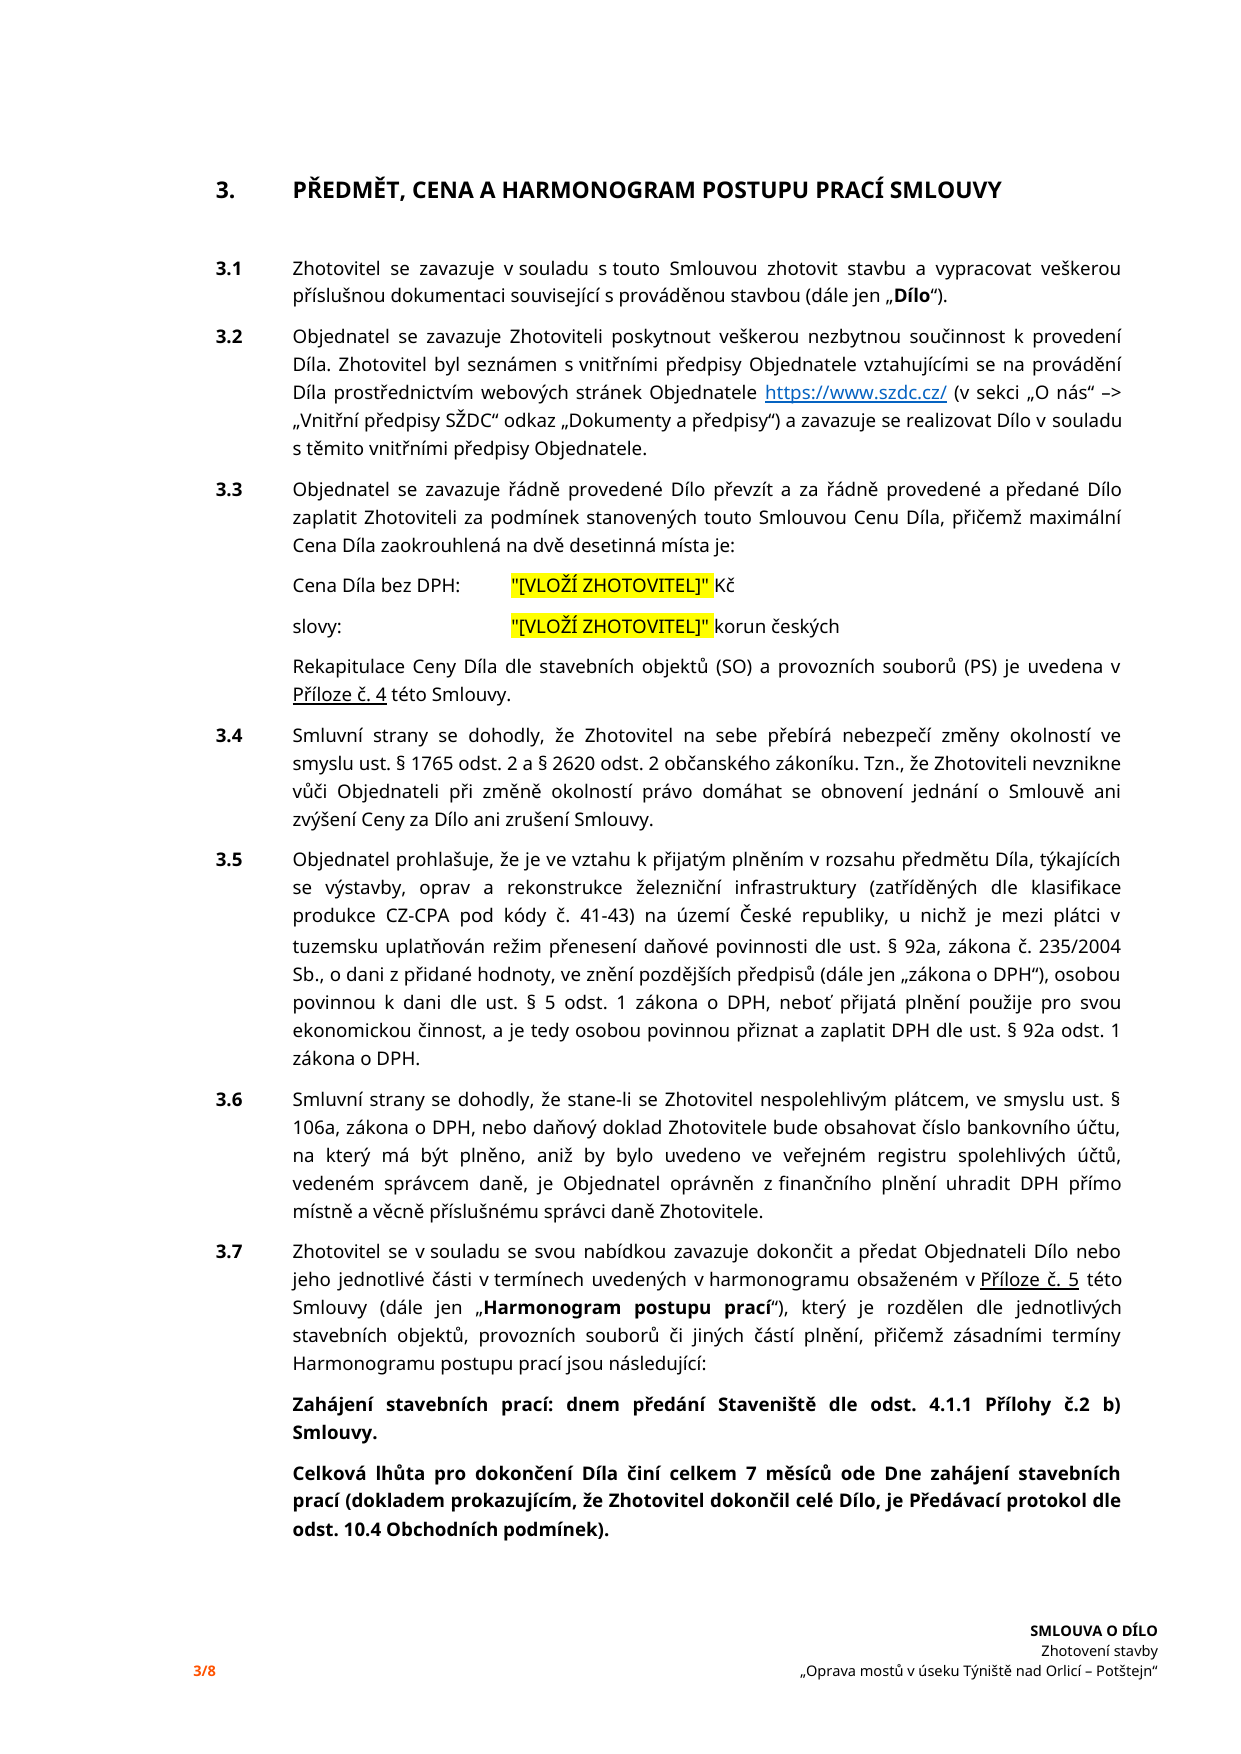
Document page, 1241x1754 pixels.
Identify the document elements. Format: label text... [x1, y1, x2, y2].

text Rekapitulace Ceny Díla dle stavebních objektů (SO) a provozních souborů (PS) je uvedena v Příloze č. 4 této Smlouvy. [292, 653, 1122, 707]
text Zahájení stavebních prací: dnem předání Staveniště dle odst. 4.1.1 Přílohy č.2 b) Smlouvy. [292, 1391, 1122, 1445]
text Objednatel se zavazuje Zhotoviteli poskytnout veškerou nezbytnou součinnost k provedení Díla. Zhotovitel byl seznámen s vnitřními předpisy Objednatele vztahujícími se na provádění Díla prostřednictvím webových stránek Objednatele https://www.szdc.cz/ (v sekci „O nás“ –> „Vnitřní předpisy SŽDC“ odkaz „Dokumenty a předpisy“) a zavazuje se realizovat Dílo v souladu s těmito vnitřními předpisy Objednatele. [216, 323, 1122, 461]
text Celková lhůta pro dokončení Díla činí celkem 7 měsíců ode Dne zahájení stavebních prací (dokladem prokazujícím, že Zhotovitel dokončil celé Dílo, je Předávací protokol dle odst. 10.4 Obchodních podmínek). [292, 1460, 1122, 1541]
text slovy: korun českých [714, 613, 1122, 638]
text Zhotovitel se zavazuje v souladu s touto Smlouvou zhotovit stavbu a vypracovat veškerou příslušnou dokumentaci související s prováděnou stavbou (dále jen „Dílo“). [216, 255, 1122, 308]
text PŘEDMĚT, CENA A HARMONOGRAM POSTUPU PRACÍ SMLOUVY [216, 174, 1122, 205]
text Objednatel prohlašuje, že je ve vztahu k přijatým plněním v rozsahu předmětu Díla, týkajících se výstavby, oprav a rekonstrukce železniční infrastruktury (zatříděných dle klasifikace produkce CZ-CPA pod kódy č. 41-43) na území České republiky, u nichž je mezi plátci v tuzemsku uplatňován režim přenesení daňové povinnosti dle ust. § 92a, zákona č. 235/2004 Sb., o dani z přidané hodnoty, ve znění pozdějších předpisů (dále jen „zákona o DPH“), osobou povinnou k dani dle ust. § 5 odst. 1 zákona o DPH, neboť přijatá plnění použije pro svou ekonomickou činnost, a je tedy osobou povinnou přiznat a zaplatit DPH dle ust. § 92a odst. 1 zákona o DPH. [216, 847, 1122, 1071]
text Smluvní strany se dohodly, že Zhotovitel na sebe přebírá nebezpečí změny okolností ve smyslu ust. § 1765 odst. 2 a § 2620 odst. 2 občanského zákoníku. Tzn., že Zhotoviteli nevznikne vůči Objednateli při změně okolností právo domáhat se obnovení jednání o Smlouvě ani zvýšení Ceny za Dílo ani zrušení Smlouvy. [216, 722, 1122, 832]
text slovy: korun českých [292, 613, 511, 638]
text Objednatel se zavazuje řádně provedené Dílo převzít a za řádně provedené a předané Dílo zaplatit Zhotoviteli za podmínek stanovených touto Smlouvou Cenu Díla, přičemž maximální Cena Díla zaokrouhlená na dvě desetinná místa je: [216, 476, 1122, 557]
text Smluvní strany se dohodly, že stane-li se Zhotovitel nespolehlivým plátcem, ve smyslu ust. § 106a, zákona o DPH, nebo daňový doklad Zhotovitele bude obsahovat číslo bankovního účtu, na který má být plněno, aniž by bylo uvedeno ve veřejném registru spolehlivých účtů, vedeném správcem daně, je Objednatel oprávněn z finančního plnění uhradit DPH přímo místně a věcně příslušnému správci daně Zhotovitele. [216, 1086, 1122, 1224]
text Zhotovitel se v souladu se svou nabídkou zavazuje dokončit a předat Objednateli Dílo nebo jeho jednotlivé části v termínech uvedených v harmonogramu obsaženém v Příloze č. 5 této Smlouvy (dále jen „Harmonogram postupu prací“), který je rozdělen dle jednotlivých stavebních objektů, provozních souborů či jiných částí plnění, přičemž zásadními termíny Harmonogramu postupu prací jsou následující: [216, 1239, 1122, 1376]
text Cena Díla bez DPH: Kč [292, 572, 1122, 598]
